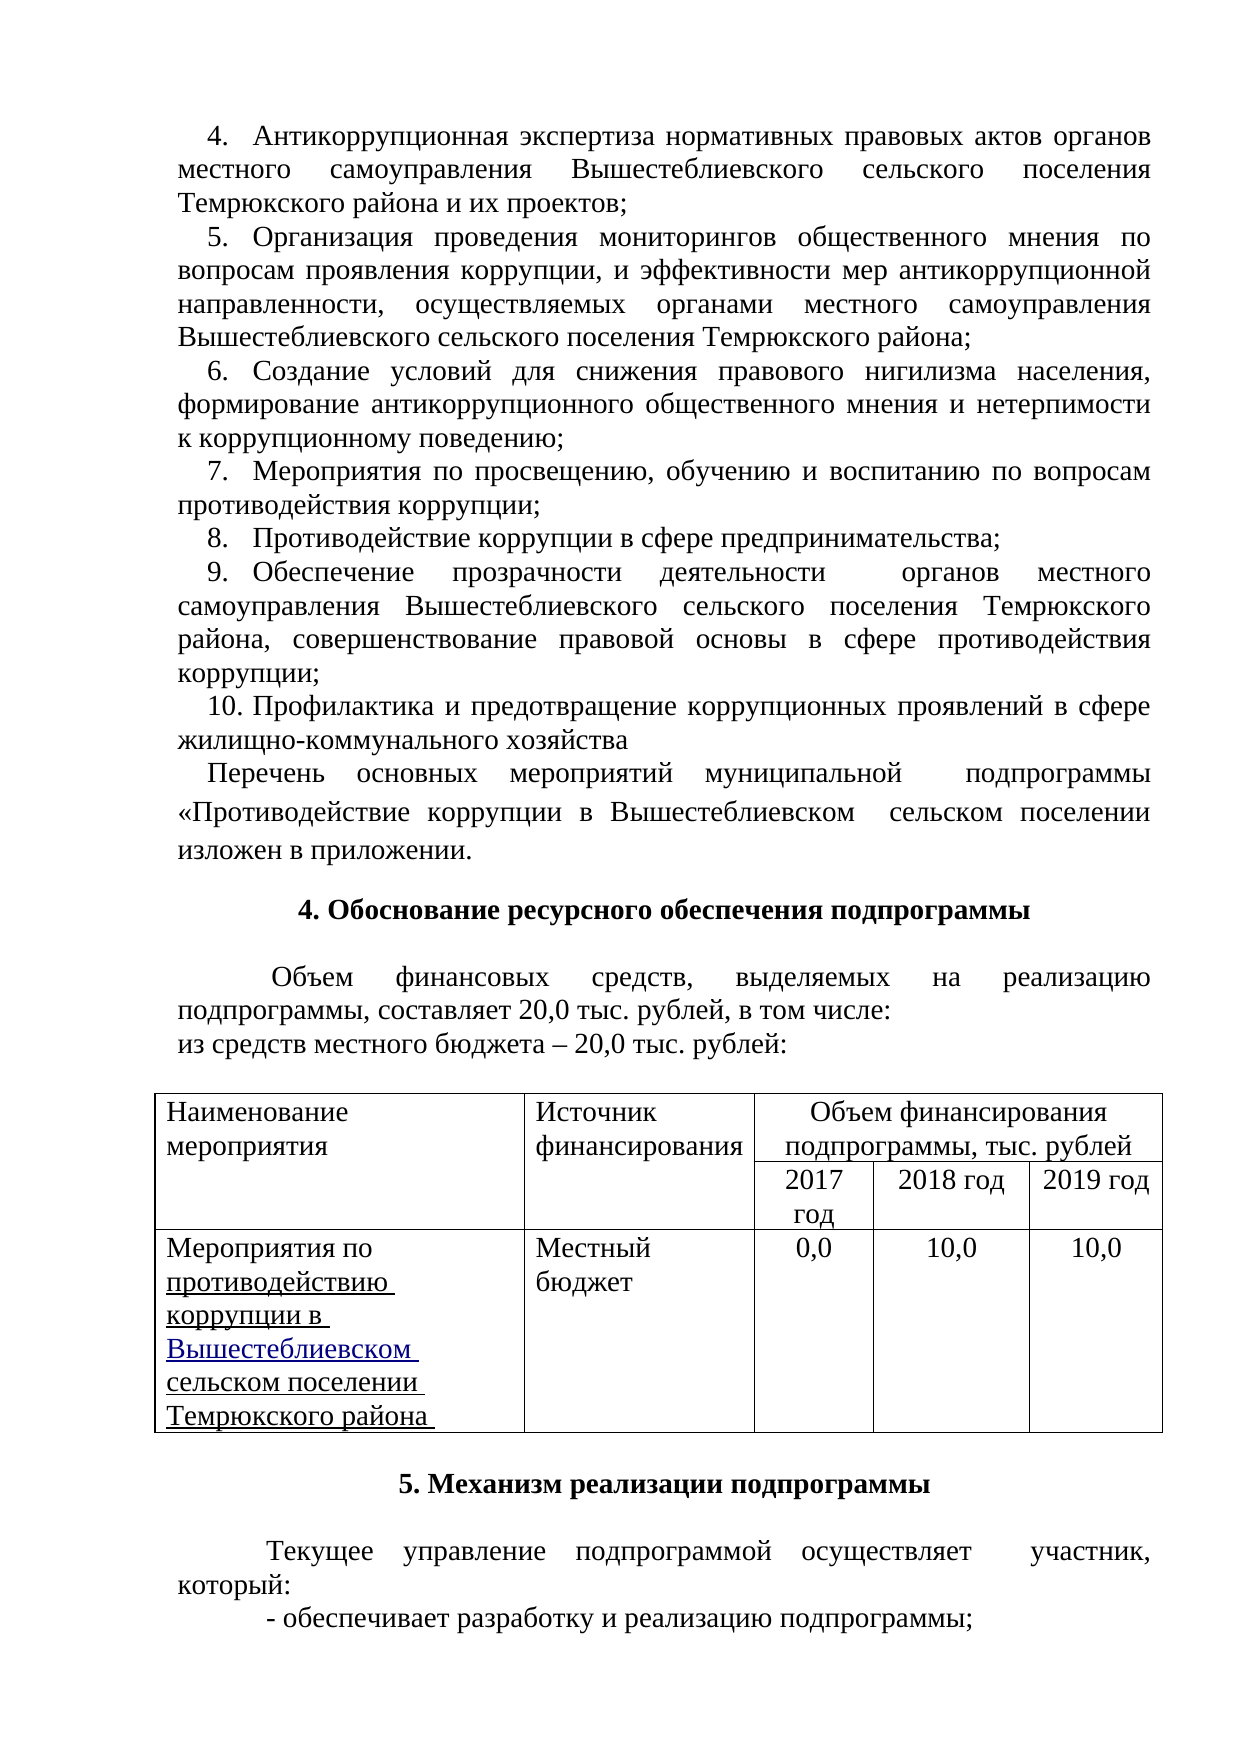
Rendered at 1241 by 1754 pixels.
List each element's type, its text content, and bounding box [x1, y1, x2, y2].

table_cell 0,0 [755, 1230, 873, 1432]
table_cell 2019 год [1030, 1162, 1162, 1229]
table_header Наименование мероприятия [156, 1094, 524, 1229]
subtitle 4. Обоснование ресурсного обеспечения подпрограммы [177, 892, 1152, 925]
list Мероприятия по просвещению, обучению и воспитанию по вопросам противодействия коррупции; [177, 453, 1152, 521]
table_cell 2018 год [874, 1162, 1029, 1229]
table_cell 2017 год [755, 1162, 873, 1229]
list Противодействие коррупции в сфере предпринимательства; [177, 521, 1152, 554]
list Обеспечение прозрачности деятельности органов местного самоуправления Вышестеблиевского сельского поселения Темрюкского района, совершенствование правовой основы в сфере противодействия коррупции; [177, 554, 1152, 688]
text Объем финансовых средств, выделяемых на реализацию подпрограммы, составляет 20,0 тыс. рублей, в том числе: [177, 959, 1152, 1026]
table_header Источник финансирования [525, 1094, 754, 1229]
table_cell 10,0 [1030, 1230, 1162, 1432]
text из средств местного бюджета – 20,0 тыс. рублей: [177, 1026, 1152, 1059]
list Организация проведения мониторингов общественного мнения по вопросам проявления коррупции, и эффективности мер антикоррупционной направленности, осуществляемых органами местного самоуправления Вышестеблиевского сельского поселения Темрюкского района; [177, 219, 1152, 353]
text 5. Механизм реализации подпрограммы [177, 1466, 1152, 1500]
text - обеспечивает разработку и реализацию подпрограммы; [177, 1600, 1152, 1634]
list Антикоррупционная экспертиза нормативных правовых актов органов местного самоуправления Вышестеблиевского сельского поселения Темрюкского района и их проектов; [177, 118, 1152, 219]
text Текущее управление подпрограммой осуществляет участник, который: [177, 1533, 1152, 1600]
table_cell 10,0 [874, 1230, 1029, 1432]
list Профилактика и предотвращение коррупционных проявлений в сфере жилищно-коммунального хозяйства [177, 688, 1152, 755]
list Создание условий для снижения правового нигилизма населения, формирование антикоррупционного общественного мнения и нетерпимости к коррупционному поведению; [177, 353, 1152, 453]
table_header Объем финансирования подпрограммы, тыс. рублей [755, 1094, 1162, 1161]
table_cell Мероприятия по противодействию коррупции в Вышестеблиевском сельском поселении Темрюкского района [156, 1230, 524, 1432]
table_cell Местный бюджет [525, 1230, 754, 1432]
text Перечень основных мероприятий муниципальной подпрограммы «Противодействие коррупции в Вышестеблиевском сельском поселении изложен в приложении. [177, 755, 1152, 866]
